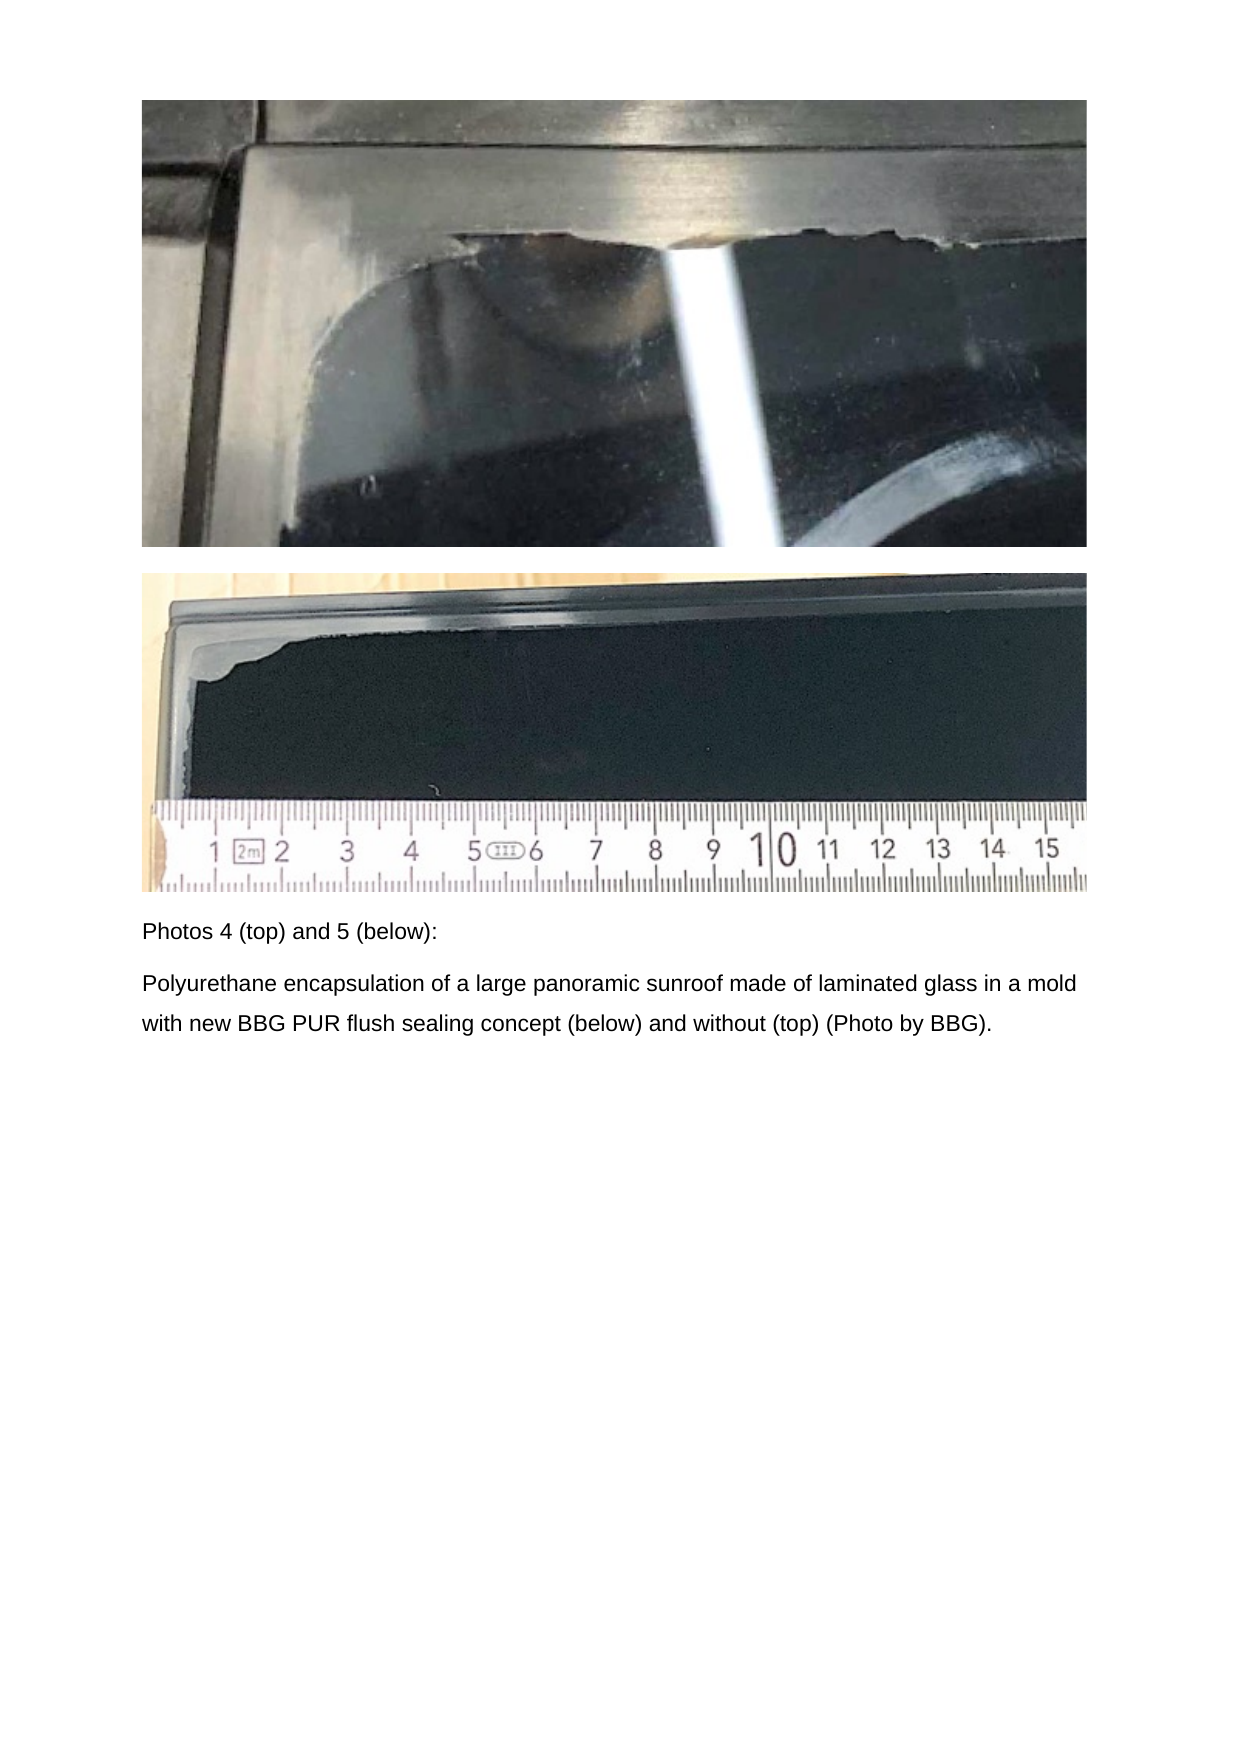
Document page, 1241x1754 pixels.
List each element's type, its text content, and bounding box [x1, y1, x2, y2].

picture [141, 100, 1087, 547]
text Photos 4 (top) and 5 (below): [142, 918, 1110, 944]
text Polyurethane encapsulation of a large panoramic sunroof made of laminated glass in a mold with new BBG PUR flush sealing concept (below) and without (top) (Photo by BBG). [142, 970, 1110, 1036]
picture [141, 573, 1087, 892]
